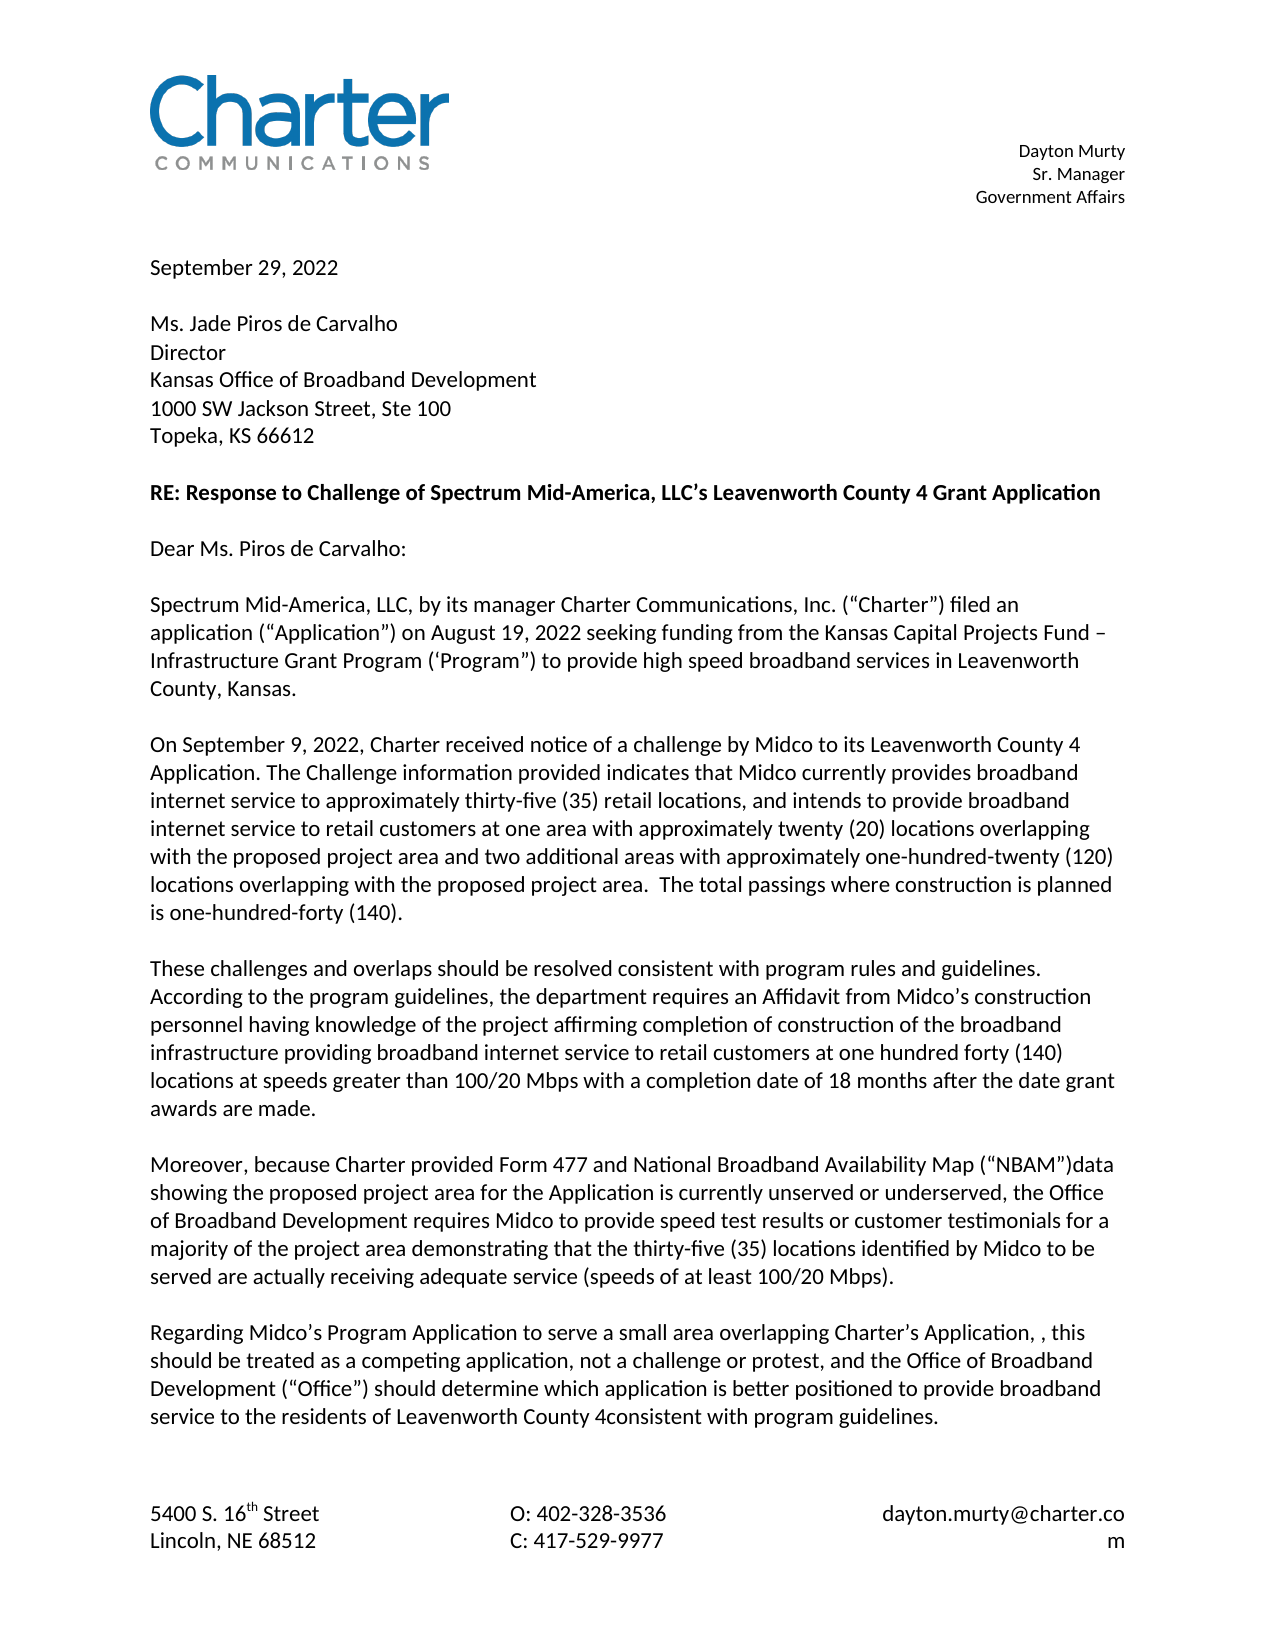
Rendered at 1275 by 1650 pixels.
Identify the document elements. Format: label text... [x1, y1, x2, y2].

text September 29, 2022 [150, 253, 1125, 282]
text Kansas Office of Broadband Development [150, 366, 1125, 394]
text Director [150, 338, 1125, 366]
text RE: Response to Challenge of Spectrum Mid-America, LLC’s Leavenworth County 4 Grant Application [150, 478, 1125, 506]
text These challenges and overlaps should be resolved consistent with program rules and guidelines. According to the program guidelines, the department requires an Affidavit from Midco’s construction personnel having knowledge of the project affirming completion of construction of the broadband infrastructure providing broadband internet service to retail customers at one hundred forty (140) locations at speeds greater than 100/20 Mbps with a completion date of 18 months after the date grant awards are made. [150, 954, 1125, 1122]
text Topeka, KS 66612 [150, 422, 1125, 450]
text 1000 SW Jackson Street, Ste 100 [150, 394, 1125, 422]
text Dear Ms. Piros de Carvalho: [150, 534, 1125, 562]
text Moreover, because Charter provided Form 477 and National Broadband Availability Map (“NBAM”)data showing the proposed project area for the Application is currently unserved or underserved, the Office of Broadband Development requires Midco to provide speed test results or customer testimonials for a majority of the project area demonstrating that the thirty-five (35) locations identified by Midco to be served are actually receiving adequate service (speeds of at least 100/20 Mbps). [150, 1150, 1125, 1290]
text Regarding Midco’s Program Application to serve a small area overlapping Charter’s Application, , this should be treated as a competing application, not a challenge or protest, and the Office of Broadband Development (“Office”) should determine which application is better positioned to provide broadband service to the residents of Leavenworth County 4consistent with program guidelines. [150, 1318, 1125, 1430]
text On September 9, 2022, Charter received notice of a challenge by Midco to its Leavenworth County 4 Application. The Challenge information provided indicates that Midco currently provides broadband internet service to approximately thirty-five (35) retail locations, and intends to provide broadband internet service to retail customers at one area with approximately twenty (20) locations overlapping with the proposed project area and two additional areas with approximately one-hundred-twenty (120) locations overlapping with the proposed project area. The total passings where construction is planned is one-hundred-forty (140). [150, 730, 1125, 926]
text Ms. Jade Piros de Carvalho [150, 309, 1125, 338]
text Spectrum Mid-America, LLC, by its manager Charter Communications, Inc. (“Charter”) filed an application (“Application”) on August 19, 2022 seeking funding from the Kansas Capital Projects Fund – Infrastructure Grant Program (‘Program”) to provide high speed broadband services in Leavenworth County, Kansas. [150, 590, 1125, 702]
